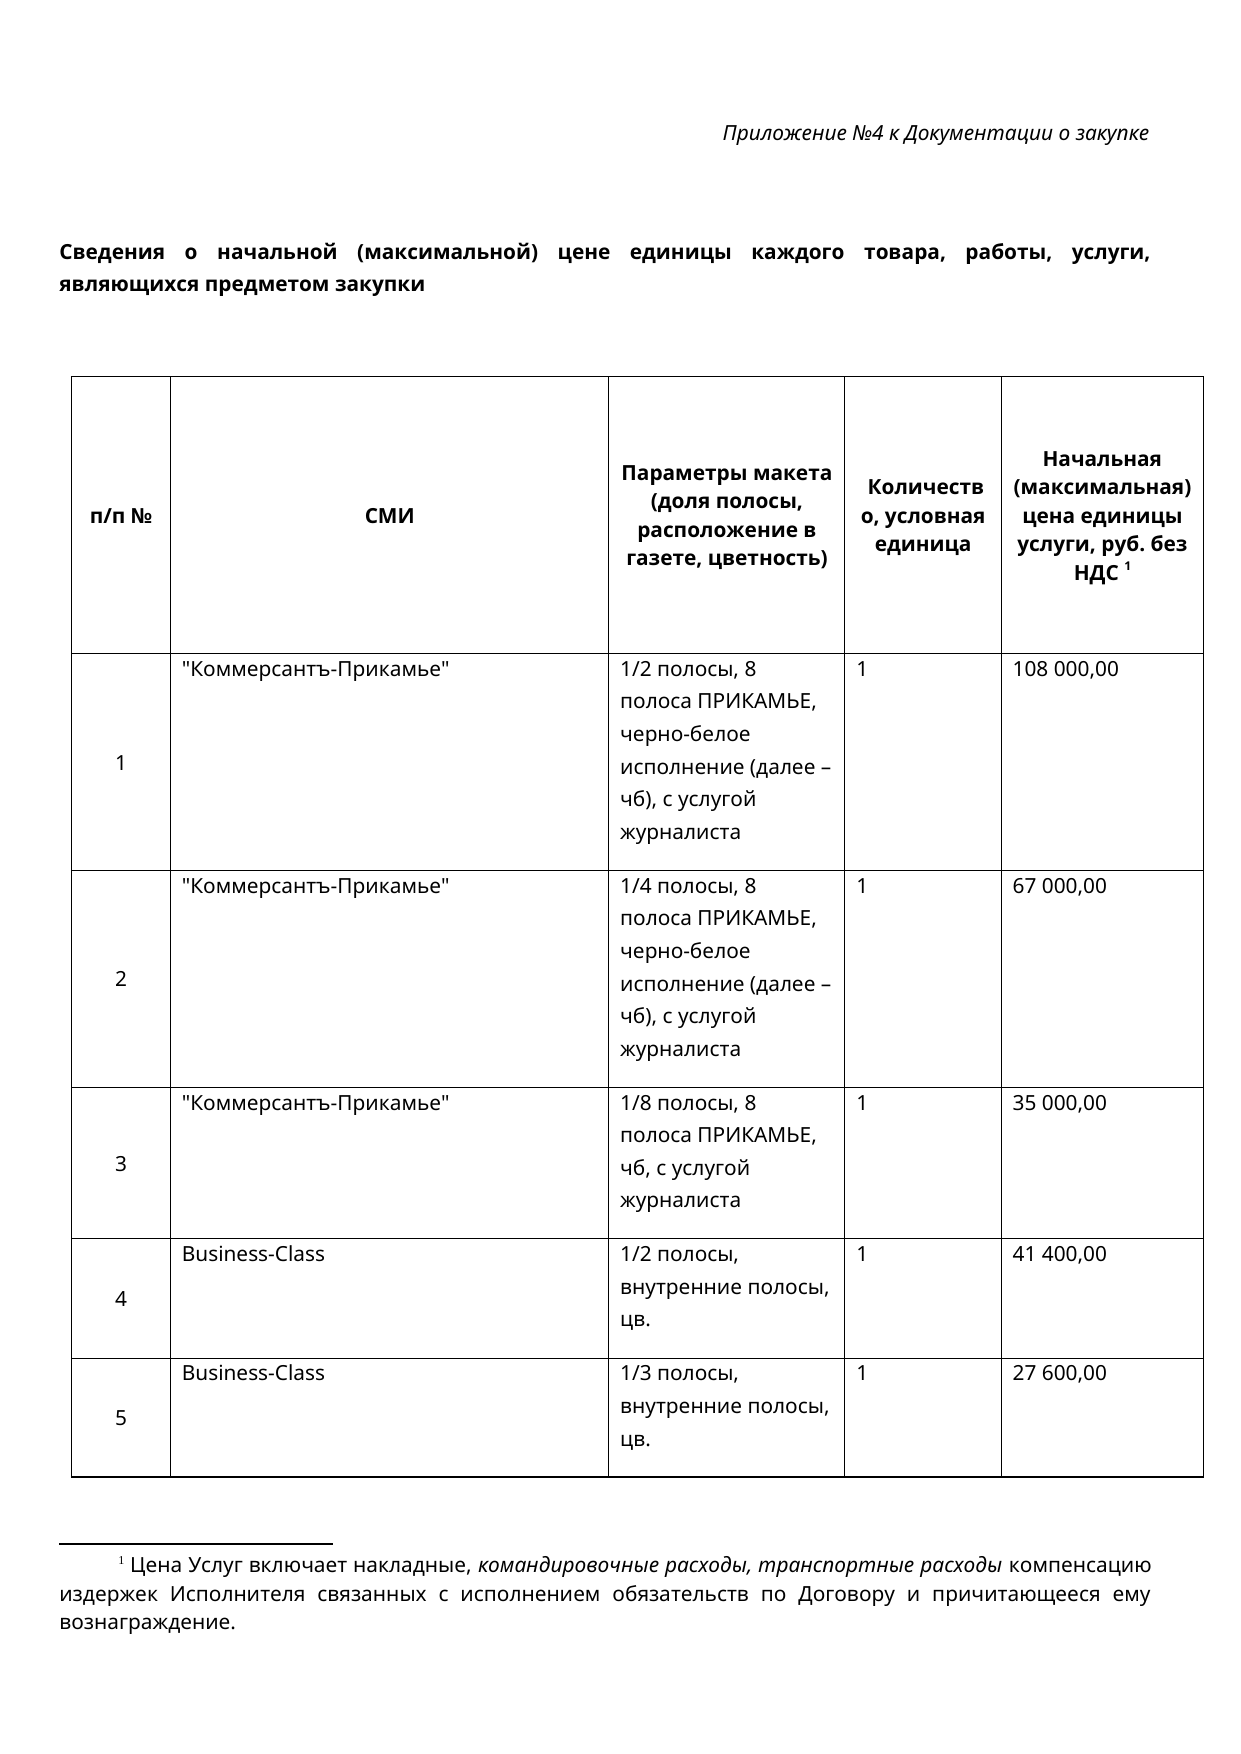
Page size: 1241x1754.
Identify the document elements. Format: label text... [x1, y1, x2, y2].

table_cell "Коммерсантъ-Прикамье" [171, 1088, 608, 1238]
table_cell Business-Class [171, 1239, 608, 1357]
table_cell 3 [72, 1088, 170, 1238]
table_cell "Коммерсантъ-Прикамье" [171, 654, 608, 870]
table_cell 1/2 полосы, 8 полоса ПРИКАМЬЕ, черно-белое исполнение (далее – чб), с услугой журналиста [609, 654, 844, 870]
table_cell Business-Class [171, 1359, 608, 1476]
table_cell 1 [845, 1239, 1001, 1357]
table_cell 4 [72, 1239, 170, 1357]
table_cell 1 [845, 871, 1001, 1087]
table_header п/п № [72, 377, 170, 653]
table_cell 1 [845, 1359, 1001, 1476]
table_cell 1 [72, 654, 170, 870]
table_cell 1 [845, 1088, 1001, 1238]
table_cell 2 [72, 871, 170, 1087]
text Сведения о начальной (максимальной) цене единицы каждого товара, работы, услуги, являющихся предметом закупки [59, 237, 1152, 298]
table_cell 41 400,00 [1002, 1239, 1203, 1357]
table_cell "Коммерсантъ-Прикамье" [171, 871, 608, 1087]
table_header Количество, условная единица [845, 377, 1001, 653]
table_header Параметры макета (доля полосы, расположение в газете, цветность) [609, 377, 844, 653]
table_cell 1/3 полосы, внутренние полосы, цв. [609, 1359, 844, 1476]
list Приложение №4 к Документации о закупке [134, 118, 1152, 147]
table_cell 35 000,00 [1002, 1088, 1203, 1238]
table_cell 27 600,00 [1002, 1359, 1203, 1476]
table_cell 1 [845, 654, 1001, 870]
table_cell 5 [72, 1359, 170, 1476]
table_cell 1/4 полосы, 8 полоса ПРИКАМЬЕ, черно-белое исполнение (далее – чб), с услугой журналиста [609, 871, 844, 1087]
table_cell 108 000,00 [1002, 654, 1203, 870]
table_header Начальная (максимальная) цена единицы услуги, руб. без НДС [1002, 377, 1203, 653]
table_cell 67 000,00 [1002, 871, 1203, 1087]
table_cell 1/8 полосы, 8 полоса ПРИКАМЬЕ, чб, с услугой журналиста [609, 1088, 844, 1238]
table_cell 1/2 полосы, внутренние полосы, цв. [609, 1239, 844, 1357]
table_header СМИ [171, 377, 608, 653]
